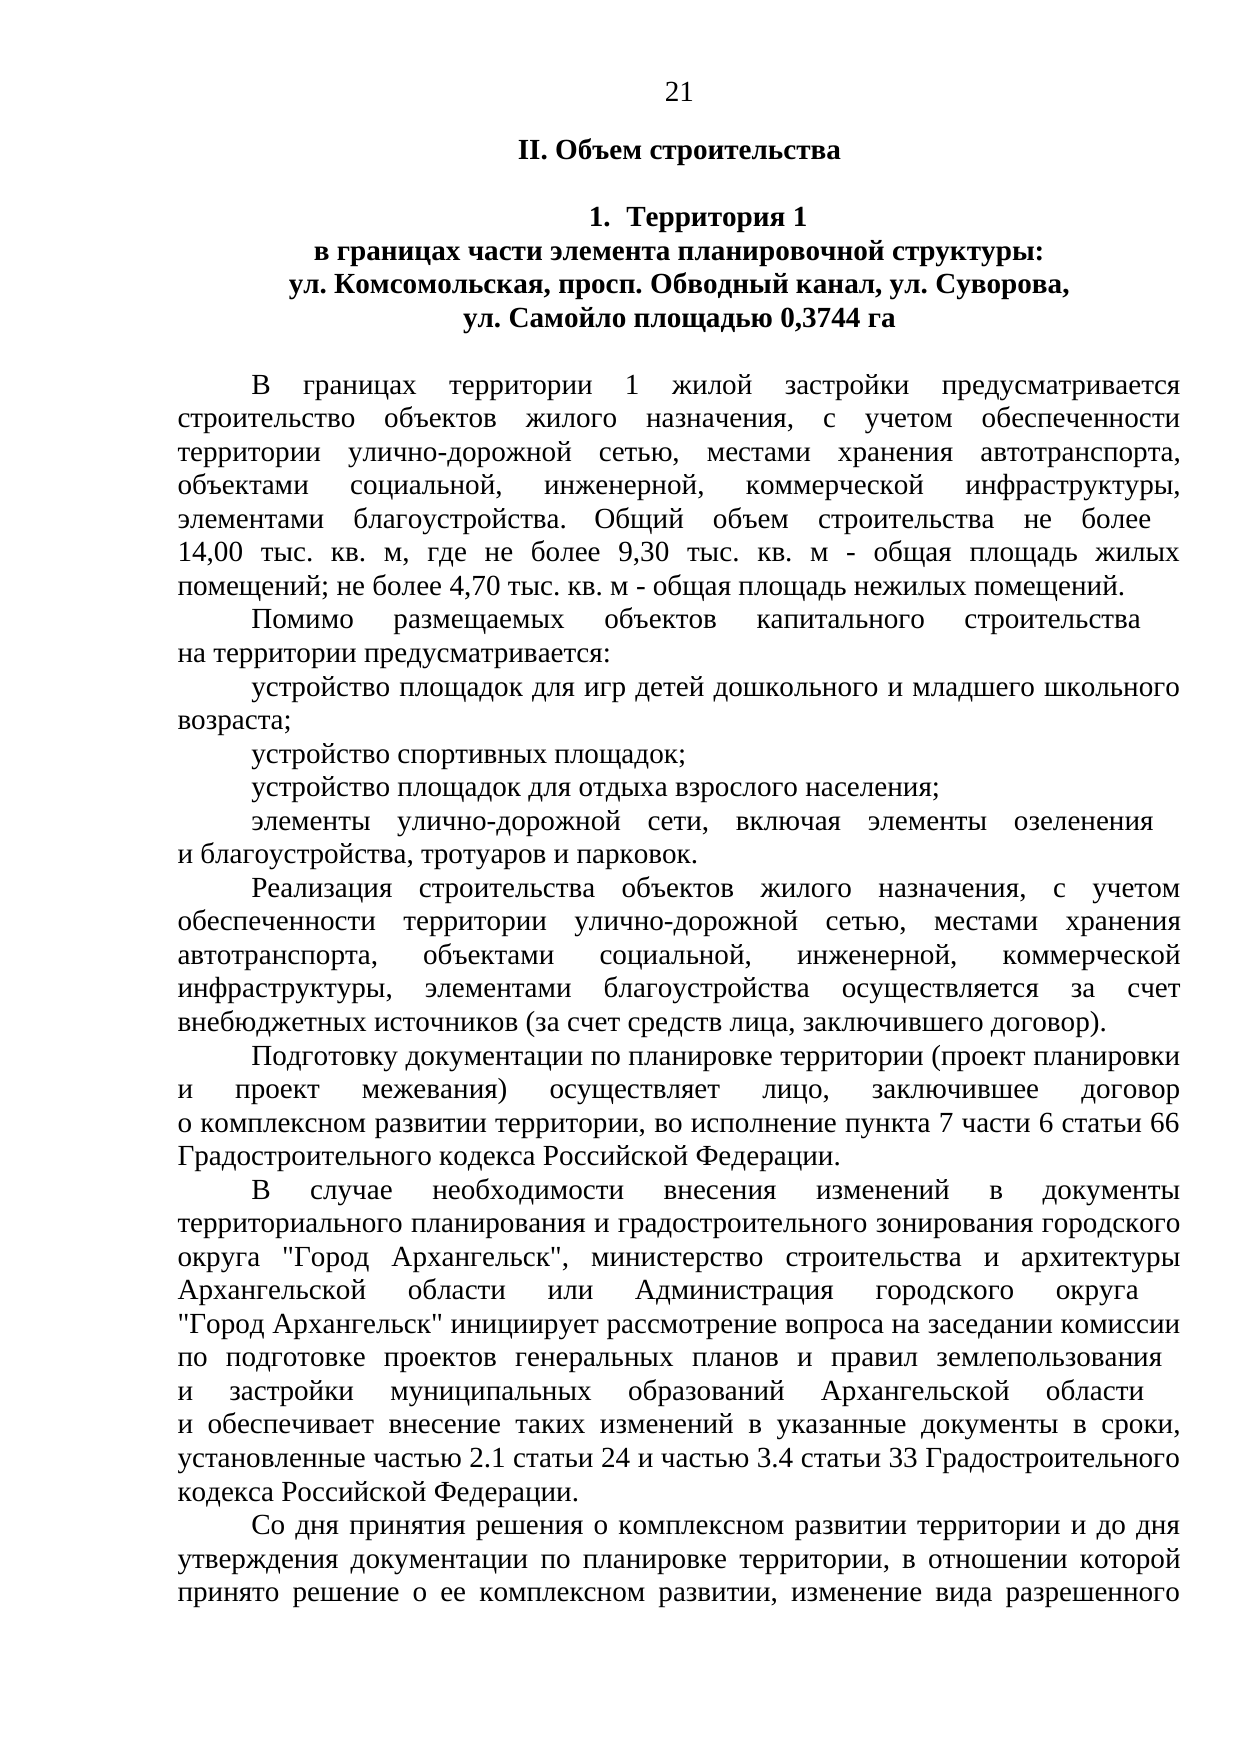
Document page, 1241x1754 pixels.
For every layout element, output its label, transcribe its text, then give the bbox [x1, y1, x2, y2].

text устройство спортивных площадок; [177, 736, 1181, 769]
text устройство площадок для отдыха взрослого населения; [177, 769, 1181, 803]
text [177, 1507, 1181, 1608]
text II. Объем строительства [177, 132, 1181, 166]
text Помимо размещаемых объектов капитального строительства на территории предусматривается: [177, 602, 1181, 669]
text ул. Самойло площадью 0,3744 га [177, 300, 1181, 333]
text ул. Комсомольская, просп. Обводный канал, ул. Суворова, [177, 266, 1181, 300]
text В случае необходимости внесения изменений в документы территориального планирования и градостроительного зонирования городского округа "Город Архангельск", министерство строительства и архитектуры Архангельской области или Администрация городского округа "Город Архангельск" инициирует рассмотрение вопроса на заседании комиссии по подготовке проектов генеральных планов и правил землепользования и застройки муниципальных образований Архангельской области и обеспечивает внесение таких изменений в указанные документы в сроки, установленные частью 2.1 статьи 24 и частью 3.4 статьи 33 Градостроительного кодекса Российской Федерации. [177, 1172, 1181, 1507]
text элементы улично-дорожной сети, включая элементы озеленения и благоустройства, тротуаров и парковок. [177, 803, 1181, 870]
text В границах территории 1 жилой застройки предусматривается строительство объектов жилого назначения, с учетом обеспеченности территории улично-дорожной сетью, местами хранения автотранспорта, объектами социальной, инженерной, коммерческой инфраструктуры, элементами благоустройства. Общий объем строительства не более 14,00 тыс. кв. м, где не более 9,30 тыс. кв. м - общая площадь жилых помещений; не более 4,70 тыс. кв. м - общая площадь нежилых помещений. [177, 367, 1181, 602]
text Реализация строительства объектов жилого назначения, с учетом обеспеченности территории улично-дорожной сетью, местами хранения автотранспорта, объектами социальной, инженерной, коммерческой инфраструктуры, элементами благоустройства осуществляется за счет внебюджетных источников (за счет средств лица, заключившего договор). [177, 870, 1181, 1038]
text Подготовку документации по планировке территории (проект планировки и проект межевания) осуществляет лицо, заключившее договор о комплексном развитии территории, во исполнение пункта 7 части 6 статьи 66 Градостроительного кодекса Российской Федерации. [177, 1038, 1181, 1172]
text устройство площадок для игр детей дошкольного и младшего школьного возраста; [177, 669, 1181, 736]
list Территория 1 [215, 199, 1181, 233]
text в границах части элемента планировочной структуры: [177, 233, 1181, 266]
